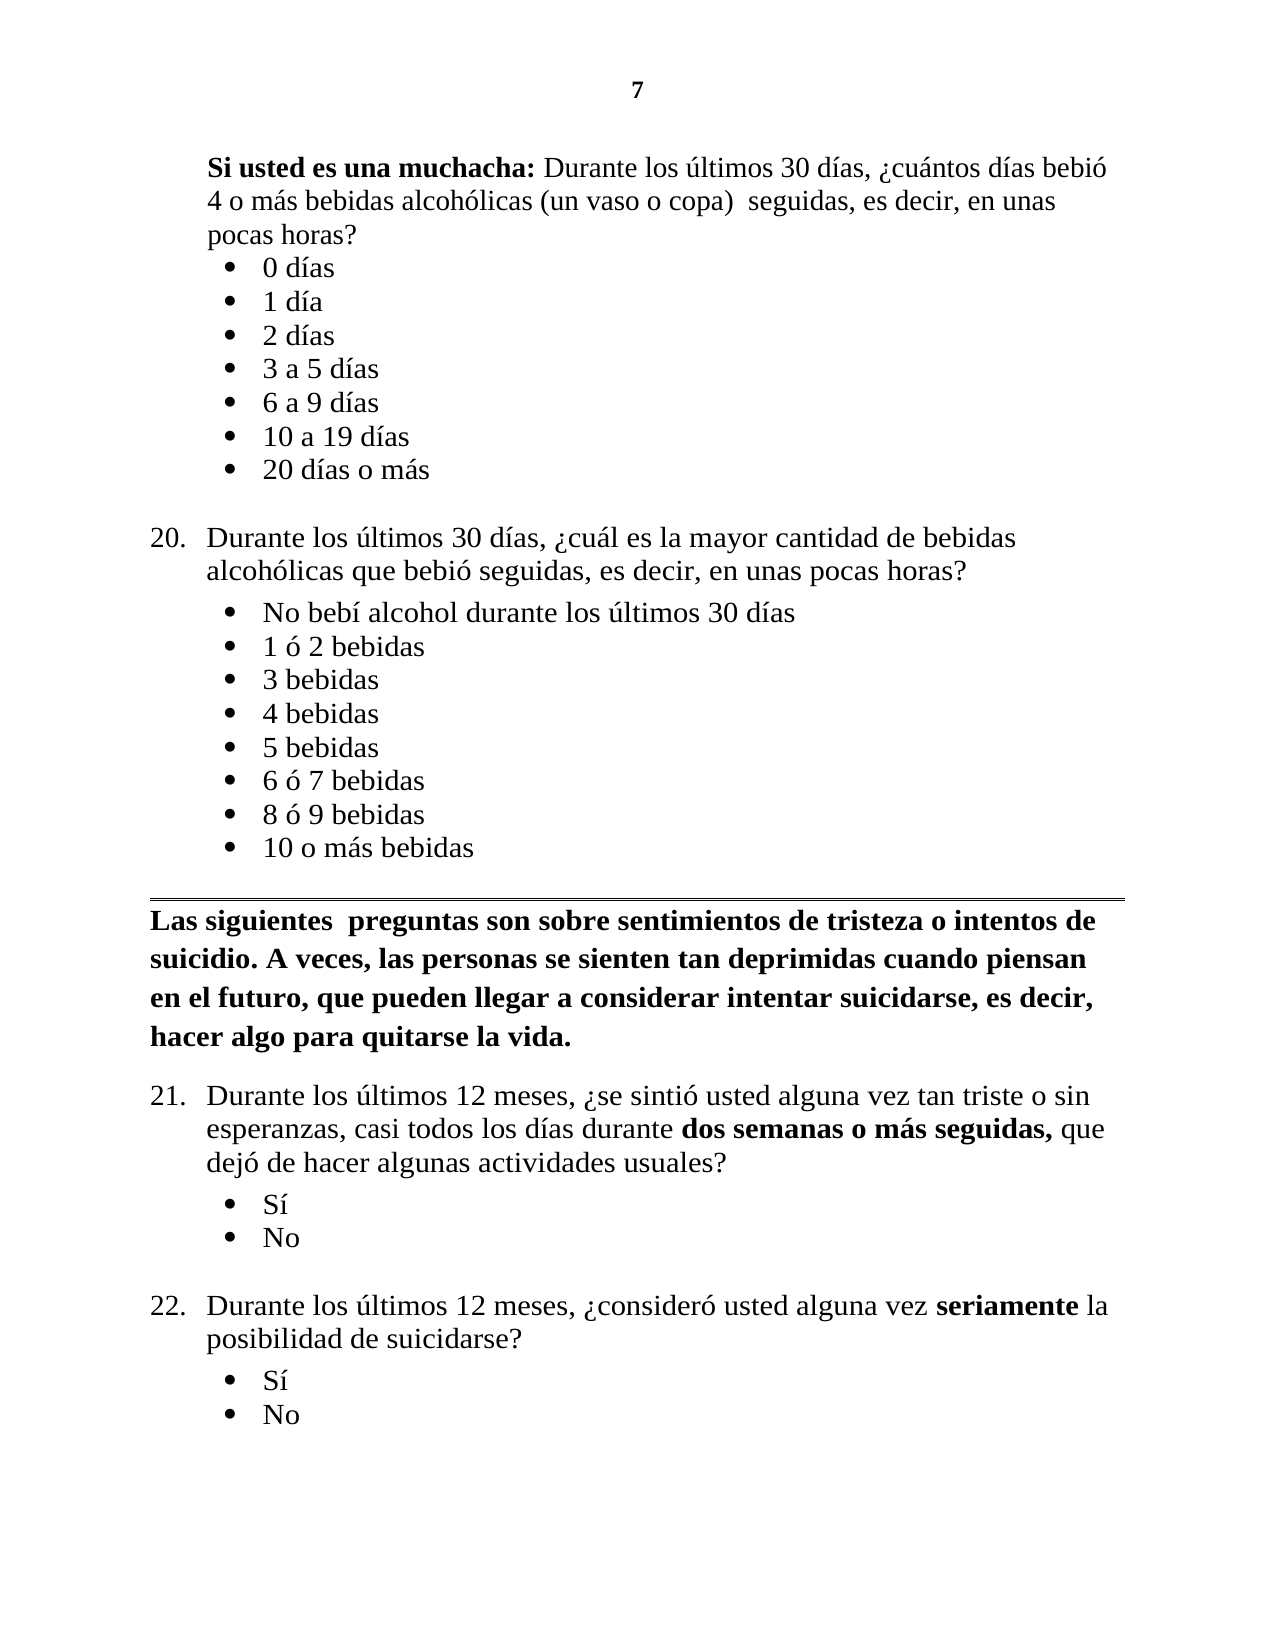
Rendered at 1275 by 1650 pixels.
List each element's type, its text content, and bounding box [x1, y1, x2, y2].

list No bebí alcohol durante los últimos 30 días [225, 595, 1125, 629]
list No [225, 1397, 1125, 1431]
text Si usted es una muchacha: Durante los últimos 30 días, ¿cuántos días bebió 4 o más bebidas alcohólicas (un vaso o copa) seguidas, es decir, en unas pocas horas? [207, 150, 1125, 251]
list Durante los últimos 12 meses, ¿se sintió usted alguna vez tan triste o sin esperanzas, casi todos los días durante dos semanas o más seguidas, que dejó de hacer algunas actividades usuales? [150, 1078, 1125, 1179]
list 5 días [225, 352, 1125, 385]
list 1 ó 2 bebidas [225, 629, 1125, 662]
list 4 bebidas [225, 696, 1125, 730]
list 20 días o más [225, 452, 1125, 486]
list 3 bebidas [225, 662, 1125, 696]
list 2 días [225, 318, 1125, 352]
list Durante los últimos 12 meses, ¿consideró usted alguna vez seriamente la posibilidad de suicidarse? [150, 1288, 1125, 1355]
list 8 ó 9 bebidas [225, 797, 1125, 831]
list 10 o más bebidas [225, 831, 1125, 864]
list 1 día [225, 284, 1125, 318]
text Las siguientes preguntas son sobre sentimientos de tristeza o intentos de suicidio. A veces, las personas se sienten tan deprimidas cuando piensan en el futuro, que pueden llegar a considerar intentar suicidarse, es decir, hacer algo para quitarse la vida. [150, 901, 1125, 1052]
list 5 bebidas [225, 730, 1125, 763]
list 0 días [225, 251, 1125, 284]
list Sí [225, 1363, 1125, 1397]
list No [225, 1221, 1125, 1254]
list 19 días [225, 419, 1125, 452]
list 6 ó 7 bebidas [225, 763, 1125, 797]
list Durante los últimos 30 días, ¿cuál es la mayor cantidad de bebidas alcohólicas que bebió seguidas, es decir, en unas pocas horas? [150, 520, 1125, 587]
list 9 días [225, 385, 1125, 419]
list Sí [225, 1187, 1125, 1221]
